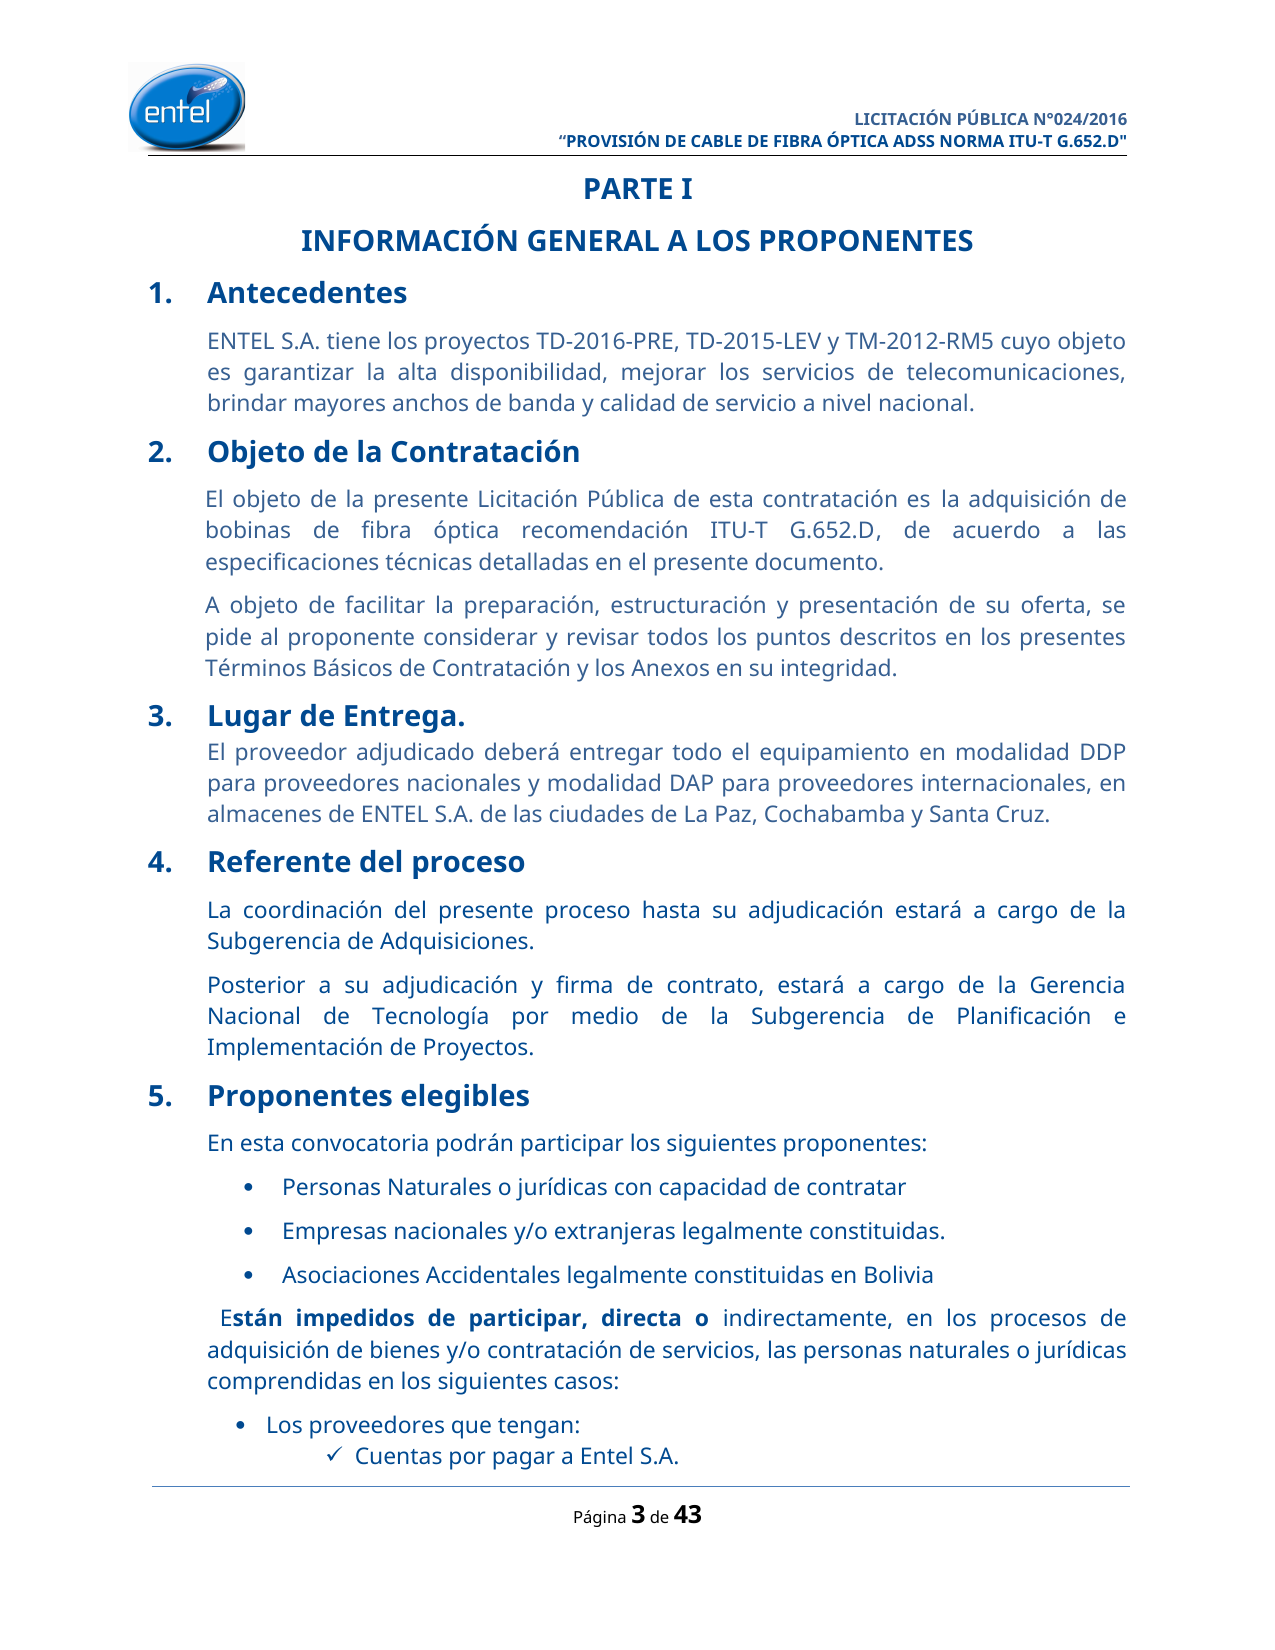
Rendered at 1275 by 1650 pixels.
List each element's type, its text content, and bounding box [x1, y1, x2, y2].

text A objeto de facilitar la preparación, estructuración y presentación de su oferta, se pide al proponente considerar y revisar todos los puntos descritos en los presentes Términos Básicos de Contratación y los Anexos en su integridad. [205, 589, 1127, 683]
list Personas Naturales o jurídicas con capacidad de contratar [244, 1171, 1127, 1202]
text Posterior a su adjudicación y firma de contrato, estará a cargo de la Gerencia Nacional de Tecnología por medio de la Subgerencia de Planificación e Implementación de Proyectos. [207, 969, 1127, 1063]
list Antecedentes [148, 273, 1127, 312]
text El proveedor adjudicado deberá entregar todo el equipamiento en modalidad DDP para proveedores nacionales y modalidad DAP para proveedores internacionales, en almacenes de ENTEL S.A. de las ciudades de La Paz, Cochabamba y Santa Cruz. [207, 735, 1127, 829]
subtitle PARTE I [148, 168, 1127, 208]
text INFORMACIÓN GENERAL A LOS PROPONENTES [148, 220, 1127, 260]
list Asociaciones Accidentales legalmente constituidas en Bolivia [244, 1258, 1127, 1290]
list Los proveedores que tengan: [236, 1408, 1127, 1440]
list Proponentes elegibles [148, 1075, 1127, 1115]
text La coordinación del presente proceso hasta su adjudicación estará a cargo de la Subgerencia de Adquisiciones. [207, 894, 1127, 956]
text En esta convocatoria podrán participar los siguientes proponentes: [207, 1127, 1127, 1158]
text El objeto de la presente Licitación Pública de esta contratación es la adquisición de bobinas de fibra óptica recomendación ITU-T G.652.D, de acuerdo a las especificaciones técnicas detalladas en el presente documento. [205, 483, 1127, 577]
list Cuentas por pagar a Entel S.A. [325, 1440, 1127, 1471]
picture [128, 62, 246, 152]
text Están impedidos de participar, directa o indirectamente, en los procesos de adquisición de bienes y/o contratación de servicios, las personas naturales o jurídicas comprendidas en los siguientes casos: [207, 1302, 1127, 1396]
list Lugar de Entrega. [148, 696, 1127, 735]
text ENTEL S.A. tiene los proyectos TD-2016-PRE, TD-2015-LEV y TM-2012-RM5 cuyo objeto es garantizar la alta disponibilidad, mejorar los servicios de telecomunicaciones, brindar mayores anchos de banda y calidad de servicio a nivel nacional. [207, 325, 1127, 418]
list Empresas nacionales y/o extranjeras legalmente constituidas. [244, 1215, 1127, 1246]
list Referente del proceso [148, 842, 1127, 881]
list Objeto de la Contratación [148, 431, 1127, 471]
